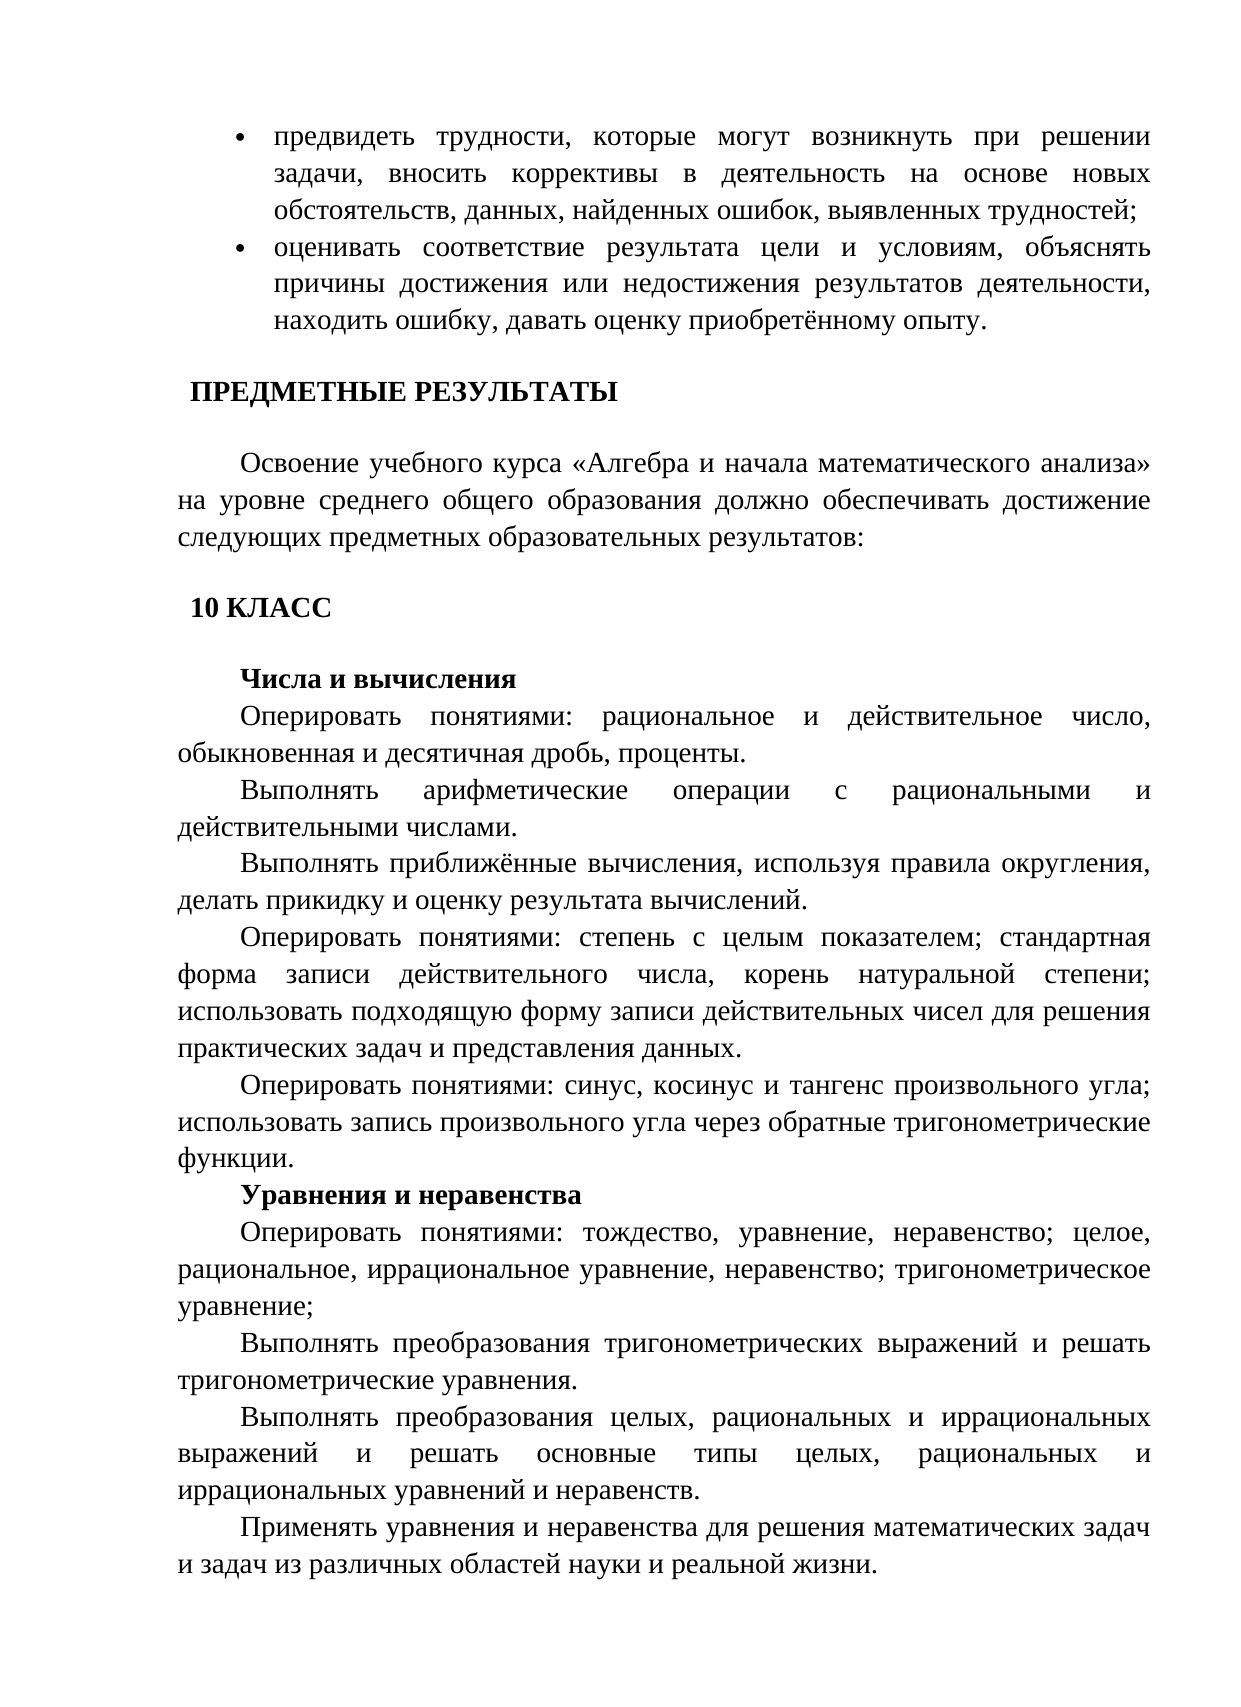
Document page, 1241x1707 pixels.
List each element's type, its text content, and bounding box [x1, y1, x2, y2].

text Выполнять преобразования тригонометрических выражений и решать тригонометрические уравнения. [177, 1325, 1152, 1395]
list оценивать соответствие результата цели и условиям, объяснять причины достижения или недостижения результатов деятельности, находить ошибку, давать оценку приобретённому опыту. [236, 229, 1152, 336]
text Оперировать понятиями: тождество, уравнение, неравенство; целое, рациональное, иррациональное уравнение, неравенство; тригонометрическое уравнение; [177, 1214, 1152, 1322]
text Выполнять арифметические операции с рациональными и действительными числами. [177, 772, 1152, 842]
list предвидеть трудности, которые могут возникнуть при решении задачи, вносить коррективы в деятельность на основе новых обстоятельств, данных, найденных ошибок, выявленных трудностей; [236, 118, 1152, 225]
text Применять уравнения и неравенства для решения математических задач и задач из различных областей науки и реальной жизни. [177, 1509, 1152, 1580]
text ПРЕДМЕТНЫЕ РЕЗУЛЬТАТЫ [190, 374, 1152, 407]
text Числа и вычисления [177, 661, 1152, 695]
text Оперировать понятиями: рациональное и действительное число, обыкновенная и десятичная дробь, проценты. [177, 698, 1152, 768]
text Оперировать понятиями: синус, косинус и тангенс произвольного угла; использовать запись произвольного угла через обратные тригонометрические функции. [177, 1067, 1152, 1174]
text Освоение учебного курса «Алгебра и начала математического анализа» на уровне среднего общего образования должно обеспечивать достижение следующих предметных образовательных результатов: [177, 445, 1152, 552]
text Выполнять преобразования целых, рациональных и иррациональных выражений и решать основные типы целых, рациональных и иррациональных уравнений и неравенств. [177, 1399, 1152, 1506]
text Оперировать понятиями: степень с целым показателем; стандартная форма записи действительного числа, корень натуральной степени; использовать подходящую форму записи действительных чисел для решения практических задач и представления данных. [177, 919, 1152, 1063]
text 10 КЛАСС [190, 590, 1152, 623]
text Уравнения и неравенства [177, 1177, 1152, 1211]
text Выполнять приближённые вычисления, используя правила округления, делать прикидку и оценку результата вычислений. [177, 846, 1152, 916]
